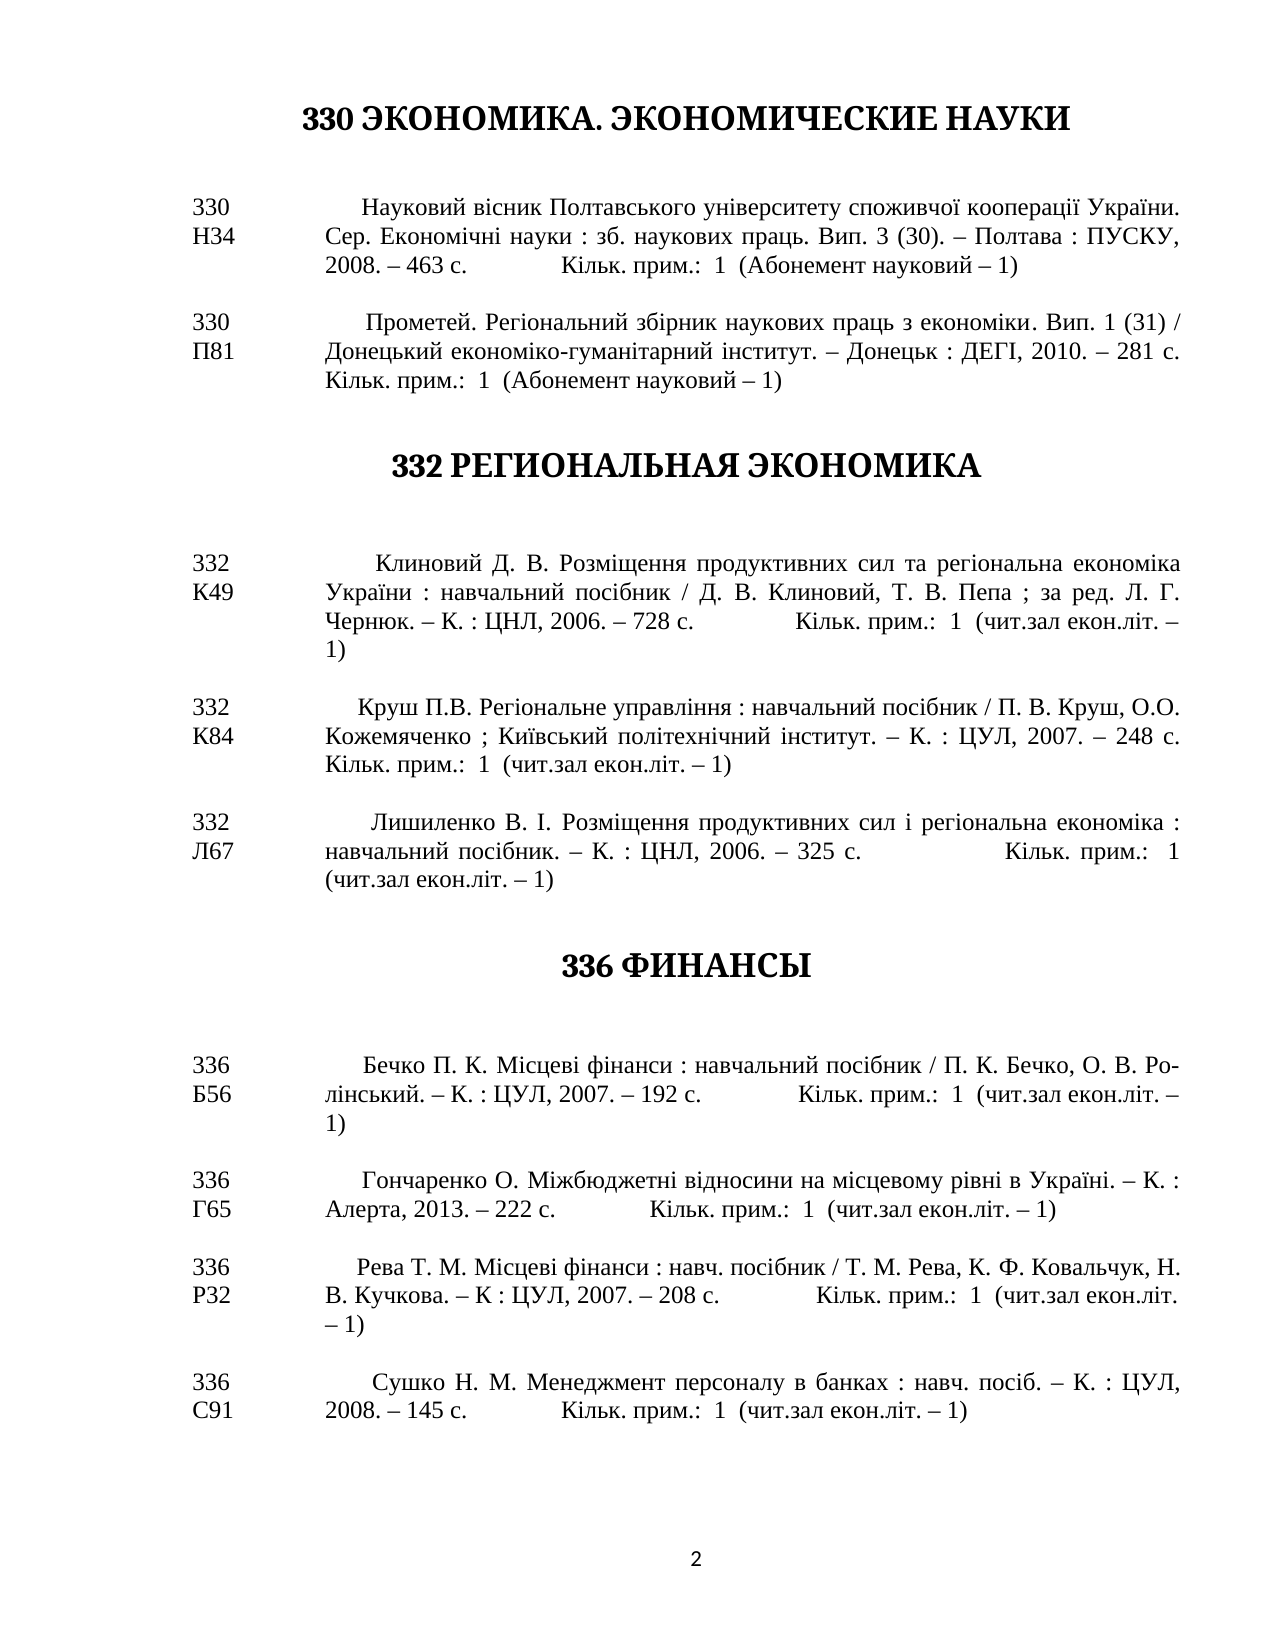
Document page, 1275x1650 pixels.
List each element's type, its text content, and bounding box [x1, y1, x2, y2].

table_cell Рева Т. М. Місцеві фінанси : навч. посібник / Т. М. Рева, К. Ф. Ковальчук, Н. В. Кучкова. – К : ЦУЛ, 2007. – 208 с. Кільк. прим.: 1 (чит.зал екон.літ. – 1) [325, 1252, 1181, 1367]
table_cell 332 Л67 [192, 807, 325, 922]
table_cell Круш П.В. Регіональне управління : навчальний посібник / П. В. Круш, О.О. Кожемяченко ; Київський політехнічний інститут. – К. : ЦУЛ, 2007. – 248 с. Кільк. прим.: 1 (чит.зал екон.літ. – 1) [325, 692, 1181, 807]
table_cell 332 К49 [192, 548, 325, 692]
table_cell Клиновий Д. В. Розміщення продуктивних сил та регіональна економіка України : навчальний посібник / Д. В. Клиновий, Т. В. Пепа ; за ред. Л. Г. Чернюк. – К. : ЦНЛ, 2006. – 728 с. Кільк. прим.: 1 (чит.зал екон.літ. – 1) [325, 548, 1181, 692]
table_cell 336 ФИНАНСЫ [192, 922, 1181, 1050]
table_cell Прометей. Регіональний збірник наукових праць з економіки. Вип. 1 (31) / Донецький економіко-гуманітарний інститут. – Донецьк : ДЕГІ, 2010. – 281 с. Кільк. прим.: 1 (Абонемент науковий – 1) [325, 308, 1181, 422]
table_cell Лишиленко В. І. Розміщення продуктивних сил і регіональна економіка : навчальний посібник. – К. : ЦНЛ, 2006. – 325 с. Кільк. прим.: 1 (чит.зал екон.літ. – 1) [325, 807, 1181, 922]
table_cell 336 С91 [192, 1367, 325, 1453]
table_cell 330 Н34 [192, 193, 325, 307]
table_header 330 ЭКОНОМИКА. ЭКОНОМИЧЕСКИЕ НАУКИ [192, 75, 1181, 192]
table_cell 336 Г65 [192, 1165, 325, 1252]
table_cell Сушко Н. М. Менеджмент персоналу в банках : навч. посіб. – К. : ЦУЛ, 2008. – 145 с. Кільк. прим.: 1 (чит.зал екон.літ. – 1) [325, 1367, 1181, 1453]
table_cell 336 Р32 [192, 1252, 325, 1367]
table_cell 336 Б56 [192, 1050, 325, 1165]
table_cell Науковий вісник Полтавського університету споживчої кооперації України. Сер. Економічні науки : зб. наукових праць. Вип. 3 (30). – Полтава : ПУСКУ, 2008. – 463 с. Кільк. прим.: 1 (Абонемент науковий – 1) [325, 193, 1181, 307]
table_cell 332 К84 [192, 692, 325, 807]
table_cell Гончаренко О. Міжбюджетні відносини на місцевому рівні в Україні. – К. : Алерта, 2013. – 222 с. Кільк. прим.: 1 (чит.зал екон.літ. – 1) [325, 1165, 1181, 1252]
table_cell 332 РЕГИОНАЛЬНАЯ ЭКОНОМИКА [192, 423, 1181, 548]
table_cell 330 П81 [192, 308, 325, 422]
table_cell Бечко П. К. Місцеві фінанси : навчальний посібник / П. К. Бечко, О. В. Ро-лінський. – К. : ЦУЛ, 2007. – 192 с. Кільк. прим.: 1 (чит.зал екон.літ. – 1) [325, 1050, 1181, 1165]
